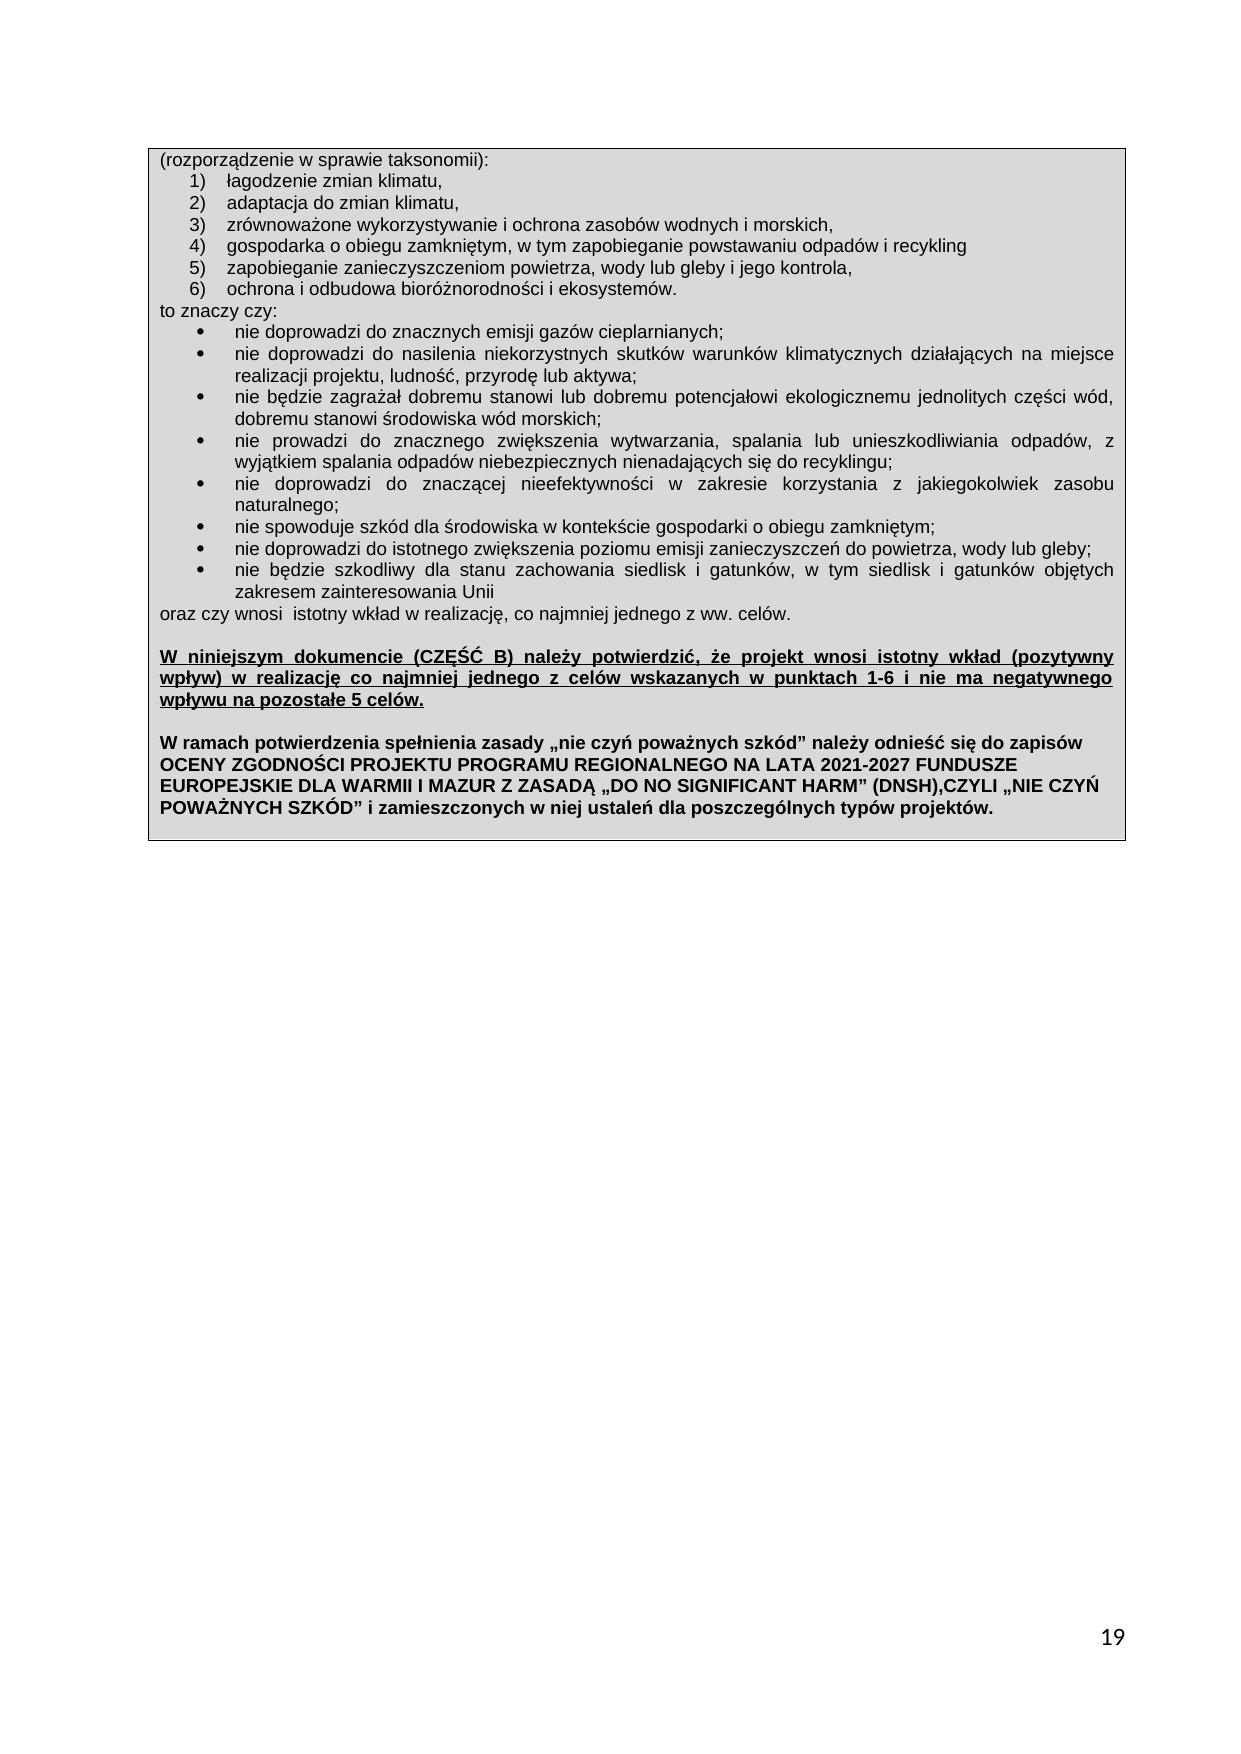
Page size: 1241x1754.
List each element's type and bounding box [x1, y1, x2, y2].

table_header [149, 149, 1125, 839]
